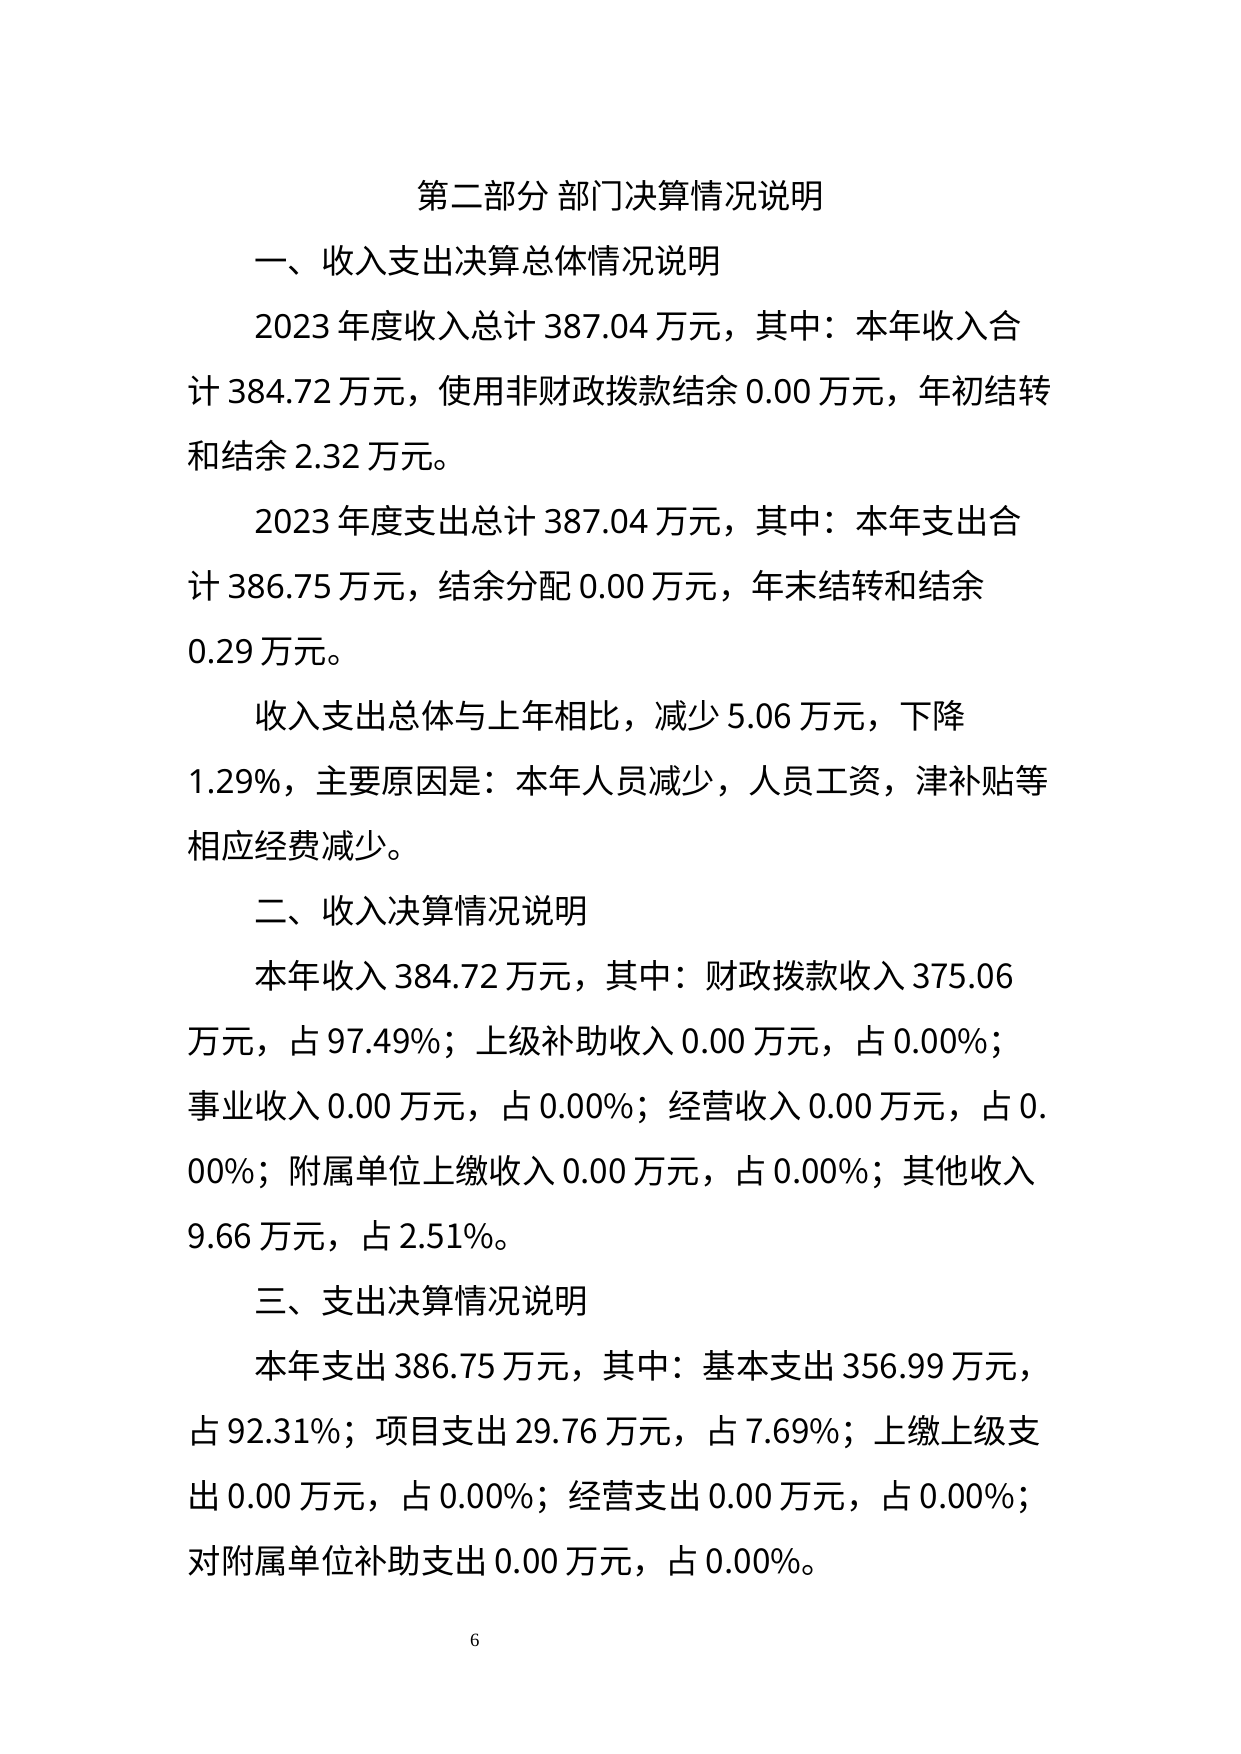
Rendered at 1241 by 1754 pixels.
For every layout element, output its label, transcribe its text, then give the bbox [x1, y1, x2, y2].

text 2023年度收入总计387.04万元，其中：本年收入合计384.72万元，使用非财政拨款结余0.00万元，年初结转和结余2.32万元。 [187, 292, 1053, 487]
text 本年收入384.72万元，其中：财政拨款收入375.06万元，占97.49%；上级补助收入0.00万元，占0.00%；事业收入0.00万元，占0.00%；经营收入0.00万元，占0.00%；附属单位上缴收入0.00万元，占0.00%；其他收入9.66万元，占2.51%。 [187, 942, 1053, 1267]
text 第二部分 部门决算情况说明 [187, 162, 1053, 227]
text 二、收入决算情况说明 [187, 877, 1053, 942]
text 收入支出总体与上年相比，减少5.06万元，下降1.29%，主要原因是：本年人员减少，人员工资，津补贴等相应经费减少。 [187, 682, 1053, 877]
text 三、支出决算情况说明 [187, 1267, 1053, 1332]
text 一、收入支出决算总体情况说明 [187, 227, 1053, 292]
text 本年支出386.75万元，其中：基本支出356.99万元，占92.31%；项目支出29.76万元，占7.69%；上缴上级支出0.00万元，占0.00%；经营支出0.00万元，占0.00%；对附属单位补助支出0.00万元，占0.00%。 [187, 1332, 1053, 1592]
text 2023年度支出总计387.04万元，其中：本年支出合计386.75万元，结余分配0.00万元，年末结转和结余0.29万元。 [187, 487, 1053, 682]
